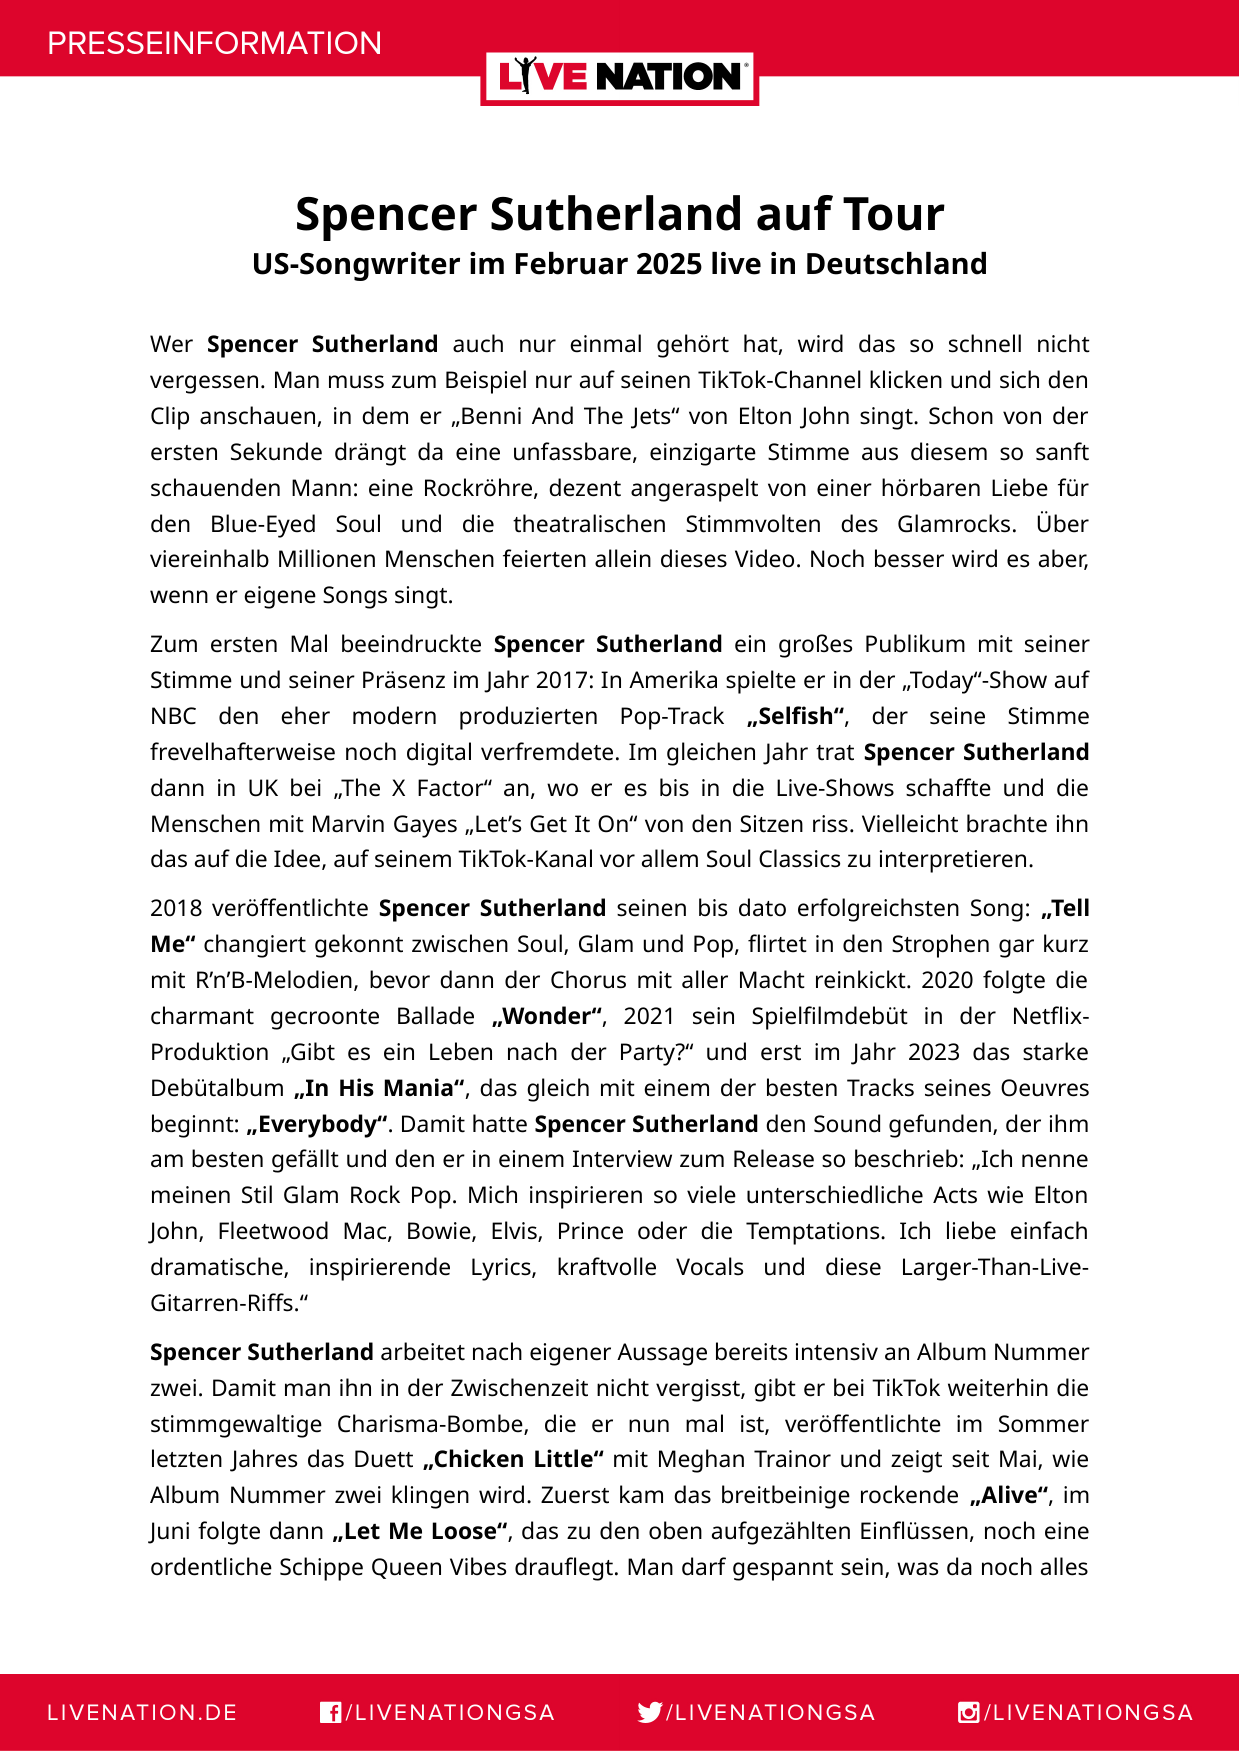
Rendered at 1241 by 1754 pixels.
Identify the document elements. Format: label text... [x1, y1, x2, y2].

text 2018 veröffentlichte Spencer Sutherland seinen bis dato erfolgreichsten Song: „Tell Me“ changiert gekonnt zwischen Soul, Glam und Pop, flirtet in den Strophen gar kurz mit R’n’B-Melodien, bevor dann der Chorus mit aller Macht reinkickt. 2020 folgte die charmant gecroonte Ballade „Wonder“, 2021 sein Spielfilmdebüt in der Netflix-Produktion „Gibt es ein Leben nach der Party?“ und erst im Jahr 2023 das starke Debütalbum „In His Mania“, das gleich mit einem der besten Tracks seines Oeuvres beginnt: „Everybody“. Damit hatte Spencer Sutherland den Sound gefunden, der ihm am besten gefällt und den er in einem Interview zum Release so beschrieb: „Ich nenne meinen Stil Glam Rock Pop. Mich inspirieren so viele unterschiedliche Acts wie Elton John, Fleetwood Mac, Bowie, Elvis, Prince oder die Temptations. Ich liebe einfach dramatische, inspirierende Lyrics, kraftvolle Vocals und diese Larger-Than-Live-Gitarren-Riffs.“ [150, 892, 1090, 1318]
picture [0, 0, 1239, 106]
picture [0, 1674, 1239, 1751]
text Wer Spencer Sutherland auch nur einmal gehört hat, wird das so schnell nicht vergessen. Man muss zum Beispiel nur auf seinen TikTok-Channel klicken und sich den Clip anschauen, in dem er „Benni And The Jets“ von Elton John singt. Schon von der ersten Sekunde drängt da eine unfassbare, einzigarte Stimme aus diesem so sanft schauenden Mann: eine Rockröhre, dezent angeraspelt von einer hörbaren Liebe für den Blue-Eyed Soul und die theatralischen Stimmvolten des Glamrocks. Über viereinhalb Millionen Menschen feierten allein dieses Video. Noch besser wird es aber, wenn er eigene Songs singt. [150, 328, 1090, 611]
text Zum ersten Mal beeindruckte Spencer Sutherland ein großes Publikum mit seiner Stimme und seiner Präsenz im Jahr 2017: In Amerika spielte er in der „Today“-Show auf NBC den eher modern produzierten Pop-Track „Selfish“, der seine Stimme frevelhafterweise noch digital verfremdete. Im gleichen Jahr trat Spencer Sutherland dann in UK bei „The X Factor“ an, wo er es bis in die Live-Shows schaffte und die Menschen mit Marvin Gayes „Let’s Get It On“ von den Sitzen riss. Vielleicht brachte ihn das auf die Idee, auf seinem TikTok-Kanal vor allem Soul Classics zu interpretieren. [150, 628, 1090, 875]
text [150, 1336, 1090, 1582]
text US-Songwriter im Februar 2025 live in Deutschland [150, 244, 1090, 283]
title Spencer Sutherland auf Tour [150, 181, 1090, 244]
